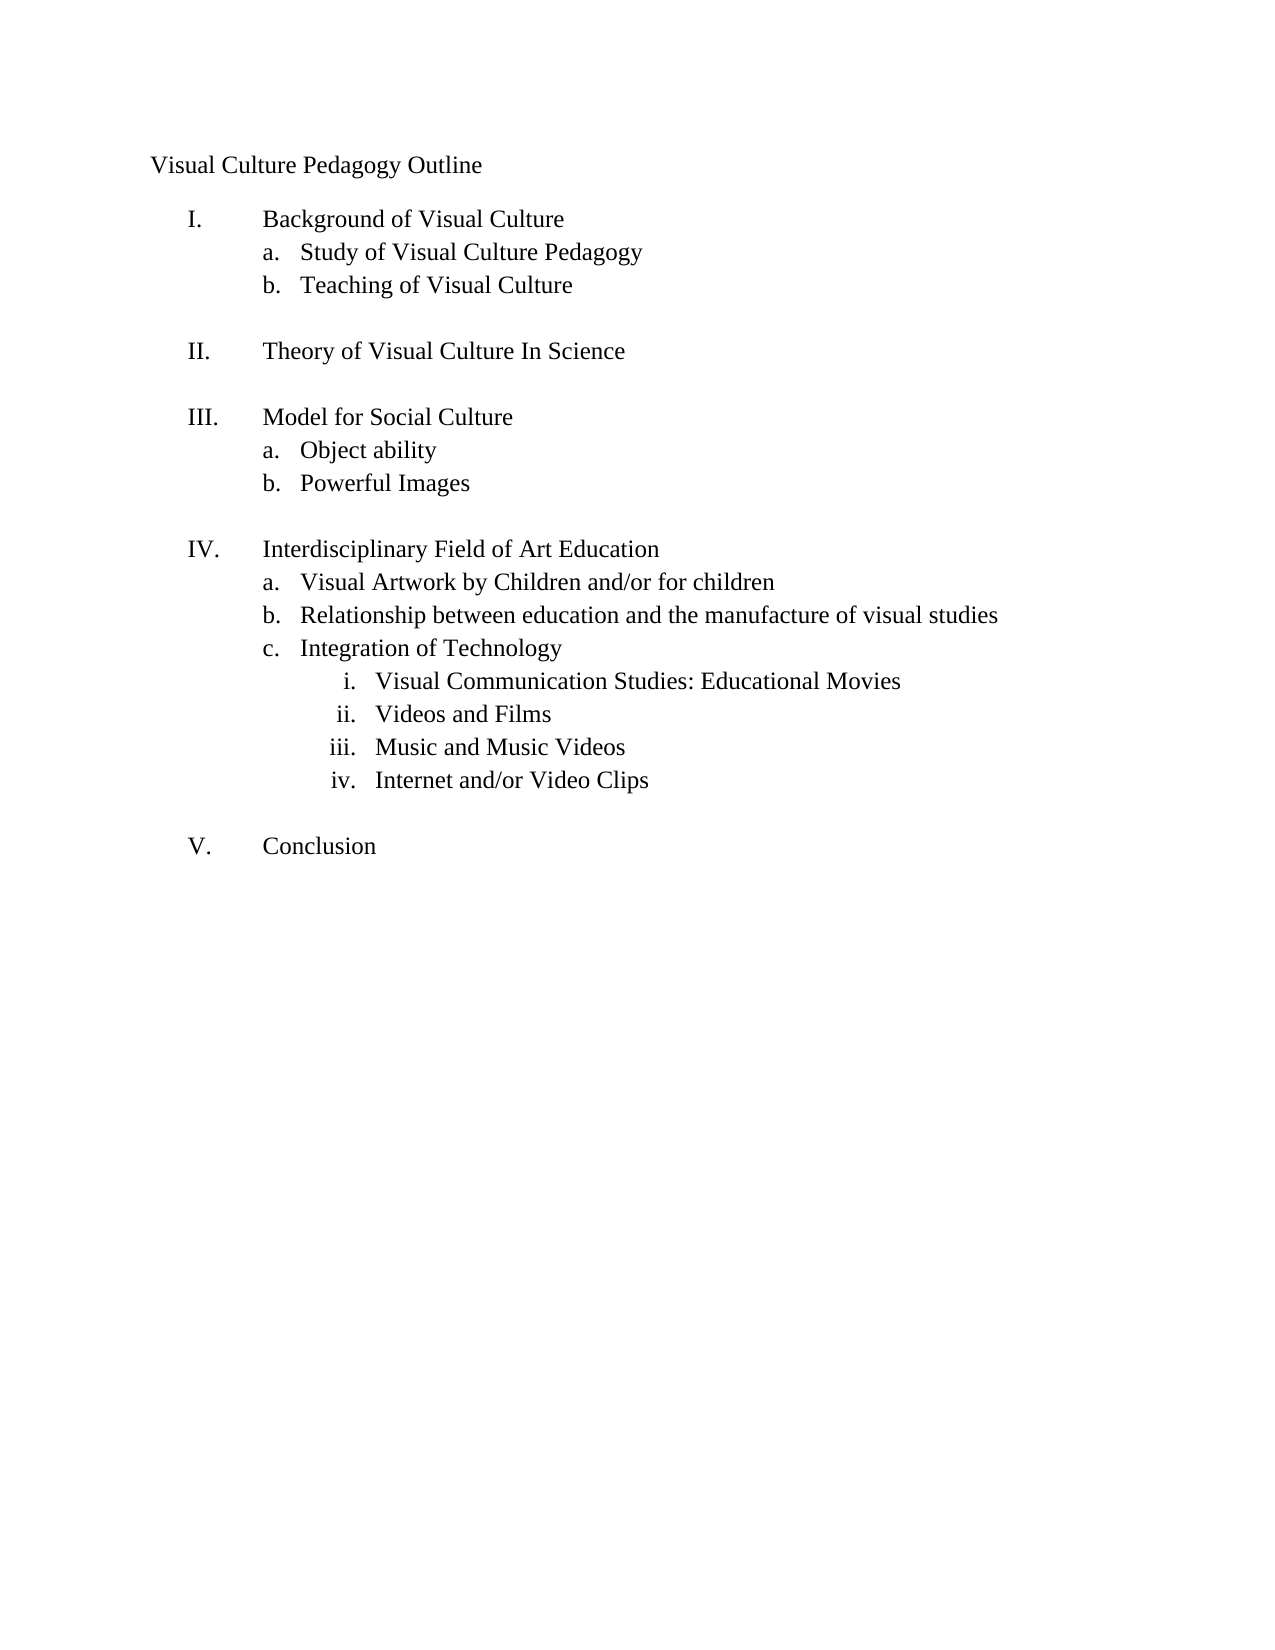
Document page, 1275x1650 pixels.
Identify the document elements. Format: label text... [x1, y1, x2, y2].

text Visual Culture Pedagogy Outline [150, 150, 1125, 179]
list Relationship between education and the manufacture of visual studies [262, 600, 1125, 629]
list Object ability [262, 435, 1125, 464]
list Music and Music Videos [356, 732, 1125, 761]
list Theory of Visual Culture In Science [187, 336, 1125, 365]
list Background of Visual Culture [187, 204, 1125, 233]
list Internet and/or Video Clips [356, 765, 1125, 794]
list Study of Visual Culture Pedagogy [262, 237, 1125, 266]
list Interdisciplinary Field of Art Education [187, 534, 1125, 563]
list Teaching of Visual Culture [262, 270, 1125, 299]
list Videos and Films [356, 699, 1125, 728]
list Integration of Technology [262, 633, 1125, 662]
list Powerful Images [262, 468, 1125, 497]
list Visual Communication Studies: Educational Movies [356, 666, 1125, 695]
list Model for Social Culture [187, 402, 1125, 431]
list Visual Artwork by Children and/or for children [262, 567, 1125, 596]
list Conclusion [187, 831, 1125, 860]
